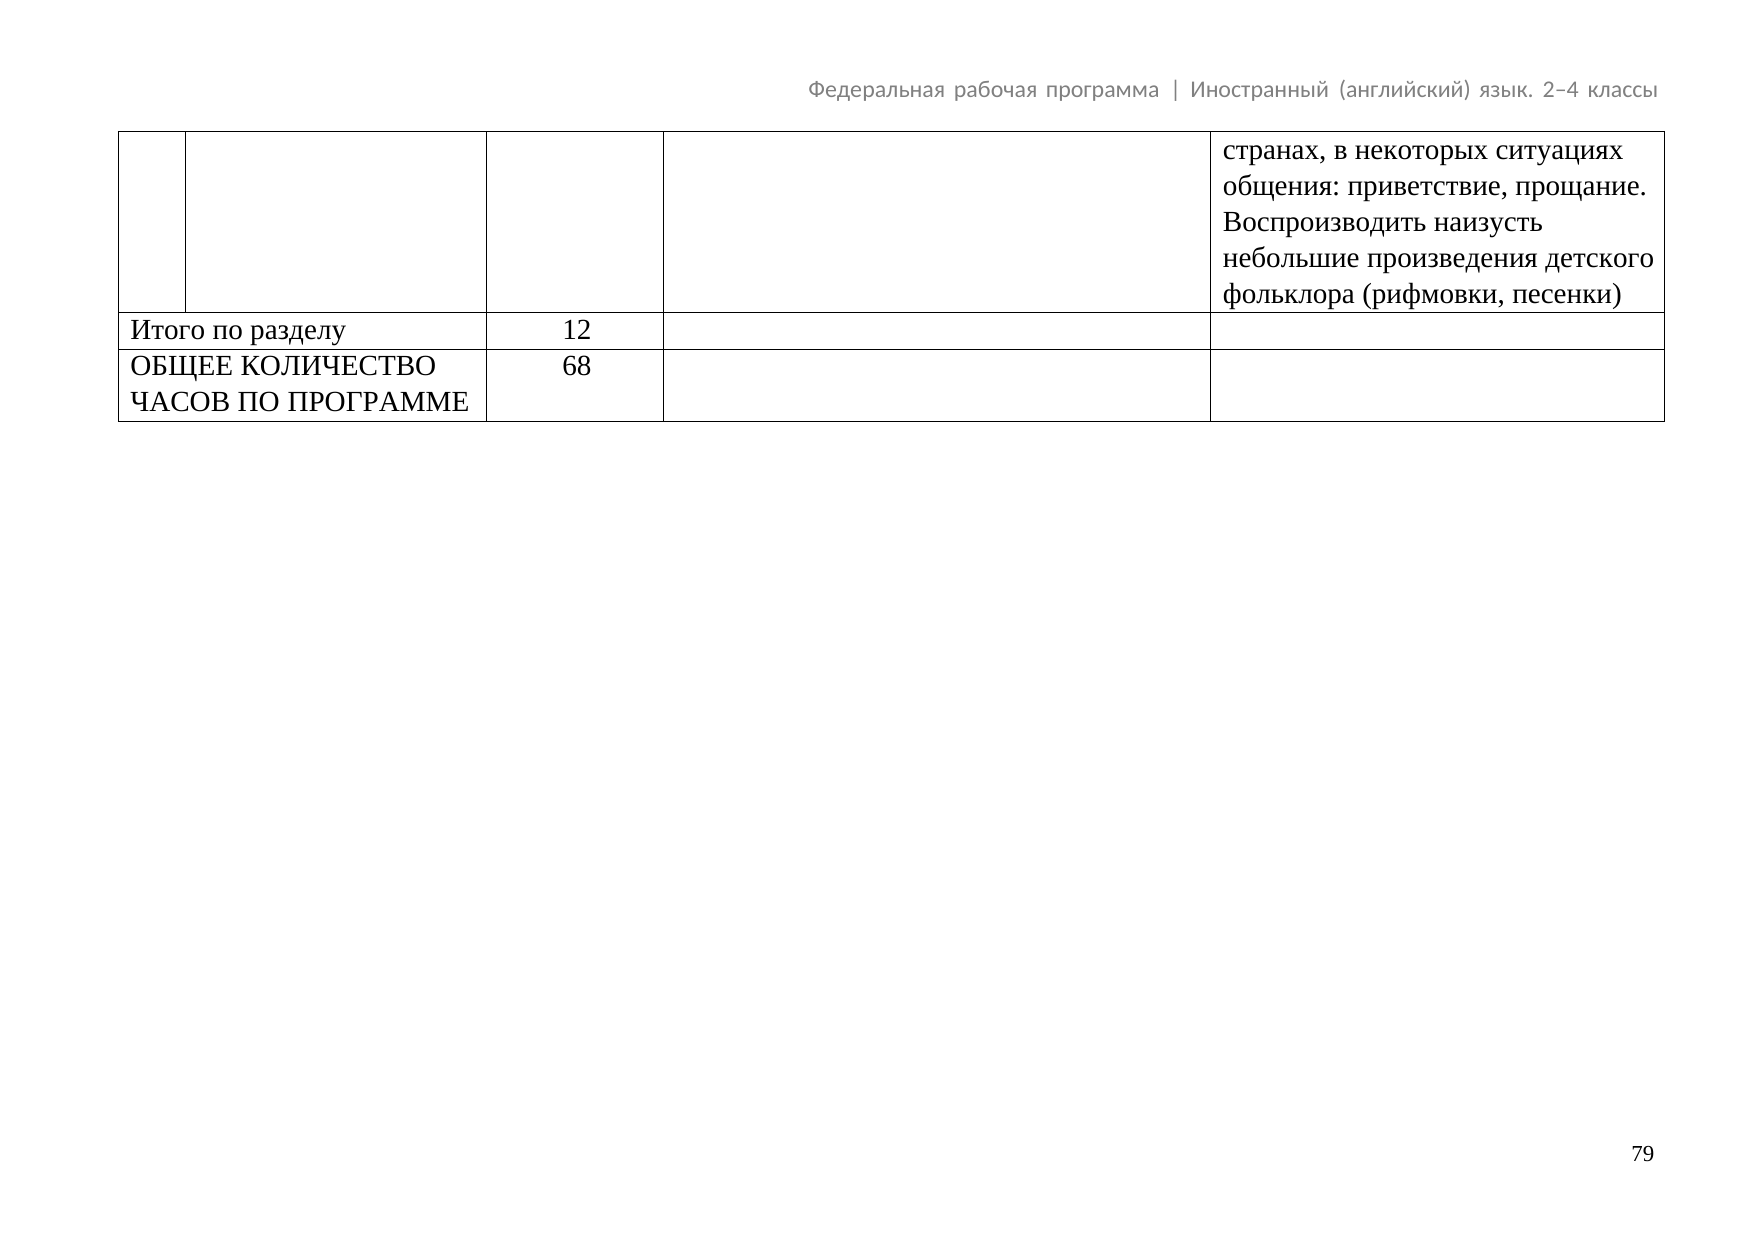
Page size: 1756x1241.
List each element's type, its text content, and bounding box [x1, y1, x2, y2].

table_header [119, 132, 185, 312]
table_cell ОБЩЕЕ КОЛИЧЕСТВО ЧАСОВ ПО ПРОГРАММЕ [119, 350, 486, 421]
table_header [186, 132, 486, 312]
table_cell 68 [487, 350, 663, 421]
table_cell [1211, 313, 1664, 348]
table_cell [1211, 350, 1664, 421]
table_header [487, 132, 663, 312]
table_cell [664, 350, 1210, 421]
table_header [664, 132, 1210, 312]
table_cell Итого по разделу [119, 313, 486, 348]
table_cell [664, 313, 1210, 348]
table_header странах, в некоторых ситуациях общения: приветствие, прощание. Воспроизводить наизусть небольшие произведения детского фольклора (рифмовки, песенки) [1211, 132, 1664, 312]
table_cell 12 [487, 313, 663, 348]
